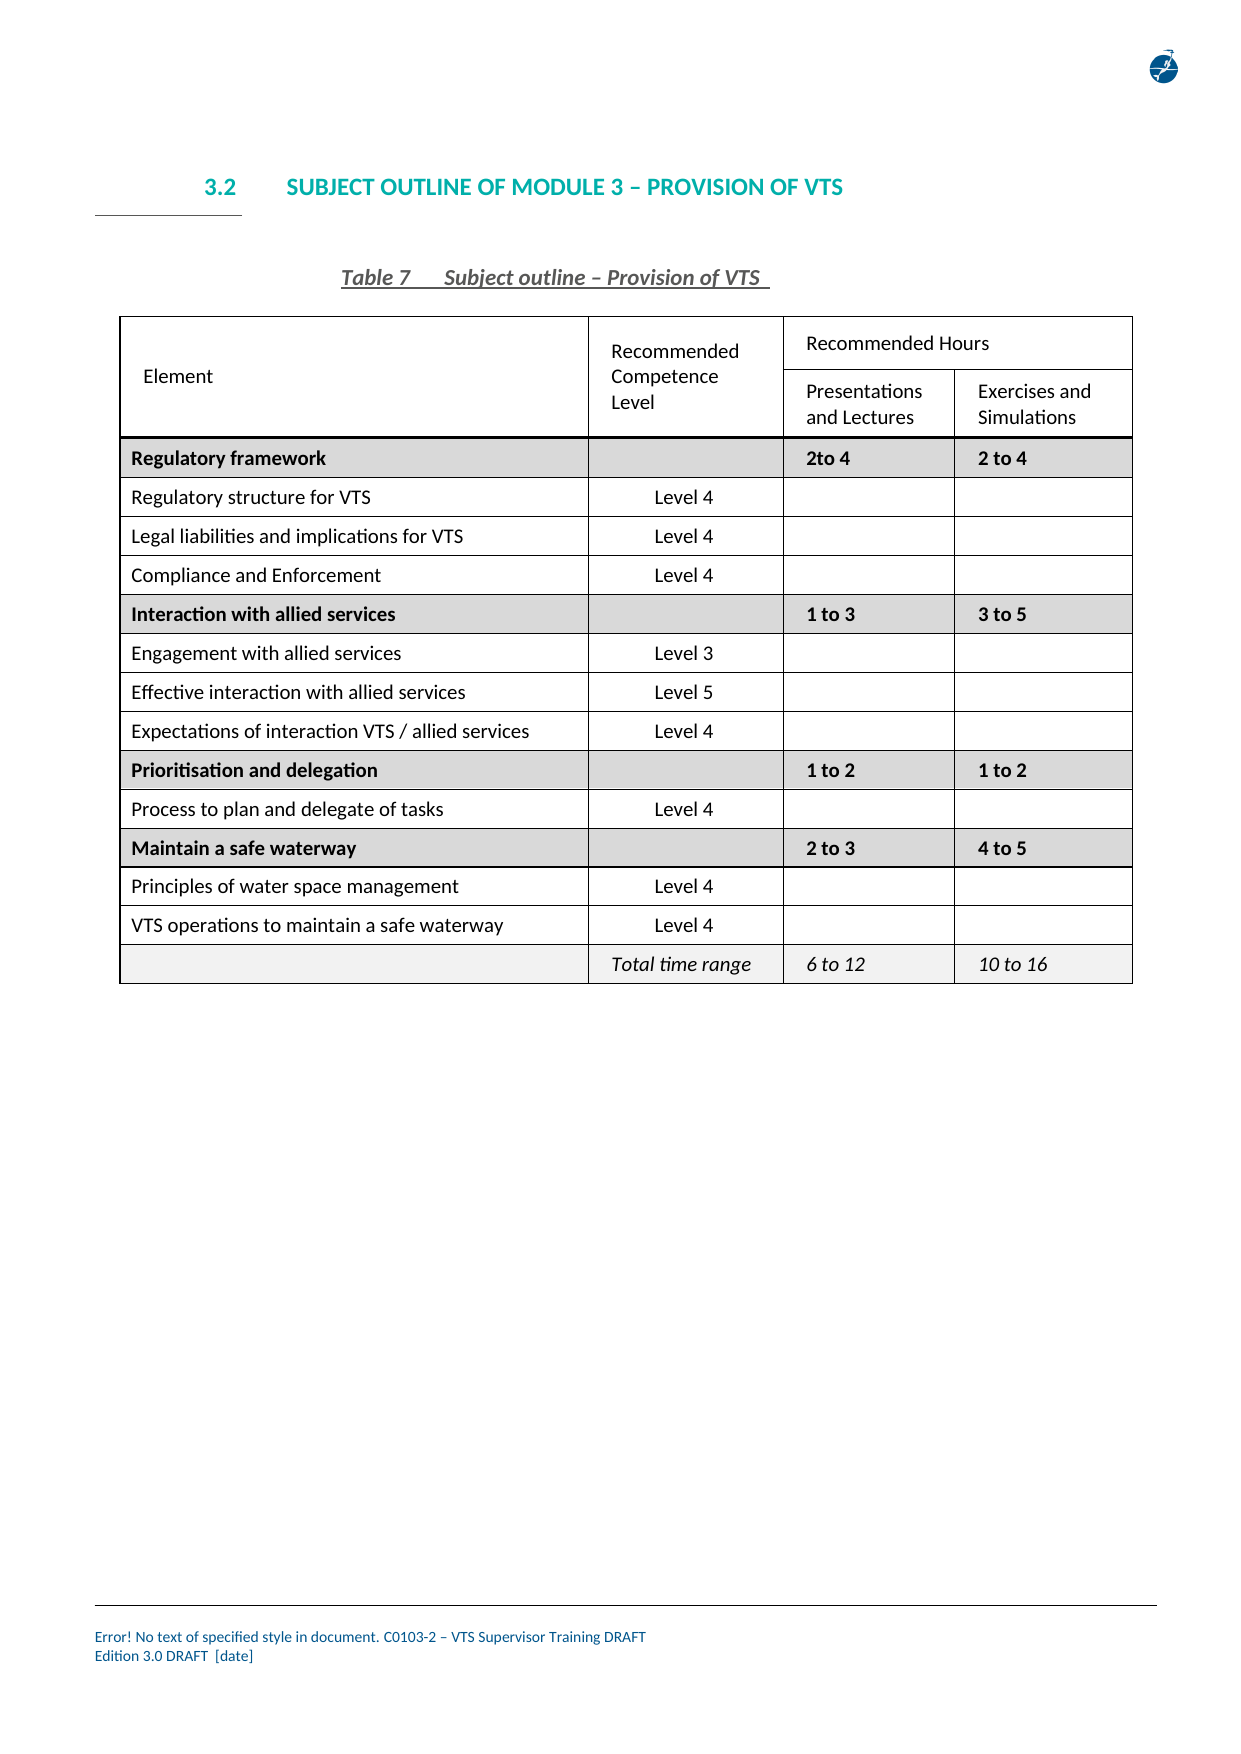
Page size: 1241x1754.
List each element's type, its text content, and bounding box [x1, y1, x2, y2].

table_cell [955, 517, 1132, 555]
picture [1118, 0, 1237, 118]
table_cell Maintain a safe waterway [121, 829, 588, 866]
table_cell Process to plan and delegate of tasks [121, 790, 588, 827]
table_cell Level 4 [589, 517, 783, 555]
table_cell [784, 712, 954, 749]
table_cell 1 to 2 [784, 751, 954, 788]
table_header Recommended Competence Level [589, 317, 783, 436]
table_cell 2to 4 [784, 439, 954, 477]
table_cell [955, 906, 1132, 944]
table_header Element [121, 317, 588, 436]
table_cell Expectations of interaction VTS / allied services [121, 712, 588, 749]
table_cell Principles of water space management [121, 868, 588, 905]
table_cell [121, 945, 588, 983]
table_cell 3 to 5 [955, 595, 1132, 633]
table_cell [955, 712, 1132, 749]
table_cell [955, 478, 1132, 516]
table_cell [955, 673, 1132, 711]
table_cell [784, 517, 954, 555]
table_cell [589, 595, 783, 633]
table_cell Regulatory framework [121, 439, 588, 477]
table_cell 10 to 16 [955, 945, 1132, 983]
table_cell [589, 751, 783, 788]
table_cell [784, 634, 954, 672]
table_cell [589, 439, 783, 477]
table_cell [955, 868, 1132, 905]
table_cell 6 to 12 [784, 945, 954, 983]
table_cell Level 4 [589, 790, 783, 827]
table_cell 2 to 4 [955, 439, 1132, 477]
table_cell [784, 906, 954, 944]
table_cell 4 to 5 [955, 829, 1132, 866]
table_cell Level 5 [589, 673, 783, 711]
table_cell [784, 673, 954, 711]
table_cell Level 4 [589, 712, 783, 749]
table_header Recommended Hours [784, 317, 1132, 369]
table_cell Level 4 [589, 478, 783, 516]
table_cell 2 to 3 [784, 829, 954, 866]
table_cell [589, 829, 783, 866]
table_cell Level 3 [589, 634, 783, 672]
table_cell Level 4 [589, 906, 783, 944]
table_cell Interaction with allied services [121, 595, 588, 633]
table_cell [955, 556, 1132, 594]
table_cell 1 to 3 [784, 595, 954, 633]
table_cell 1 to 2 [955, 751, 1132, 788]
table_cell Exercises and Simulations [955, 370, 1132, 436]
table_cell [955, 634, 1132, 672]
table_cell [955, 790, 1132, 827]
table_cell Engagement with allied services [121, 634, 588, 672]
table_cell Legal liabilities and implications for VTS [121, 517, 588, 555]
text Subject outline – Provision of VTS [341, 263, 1157, 291]
table_cell Presentations and Lectures [784, 370, 954, 436]
table_cell Total time range [589, 945, 783, 983]
table_cell [784, 556, 954, 594]
table_cell Compliance and Enforcement [121, 556, 588, 594]
table_cell VTS operations to maintain a safe waterway [121, 906, 588, 944]
table_cell Level 4 [589, 868, 783, 905]
subtitle SUBJECT OUTLINE OF module 3 – provision of VTS [204, 171, 1157, 202]
table_cell [784, 790, 954, 827]
table_cell Effective interaction with allied services [121, 673, 588, 711]
table_cell Level 4 [589, 556, 783, 594]
table_cell Regulatory structure for VTS [121, 478, 588, 516]
table_cell Prioritisation and delegation [121, 751, 588, 788]
table_cell [784, 868, 954, 905]
table_cell [784, 478, 954, 516]
